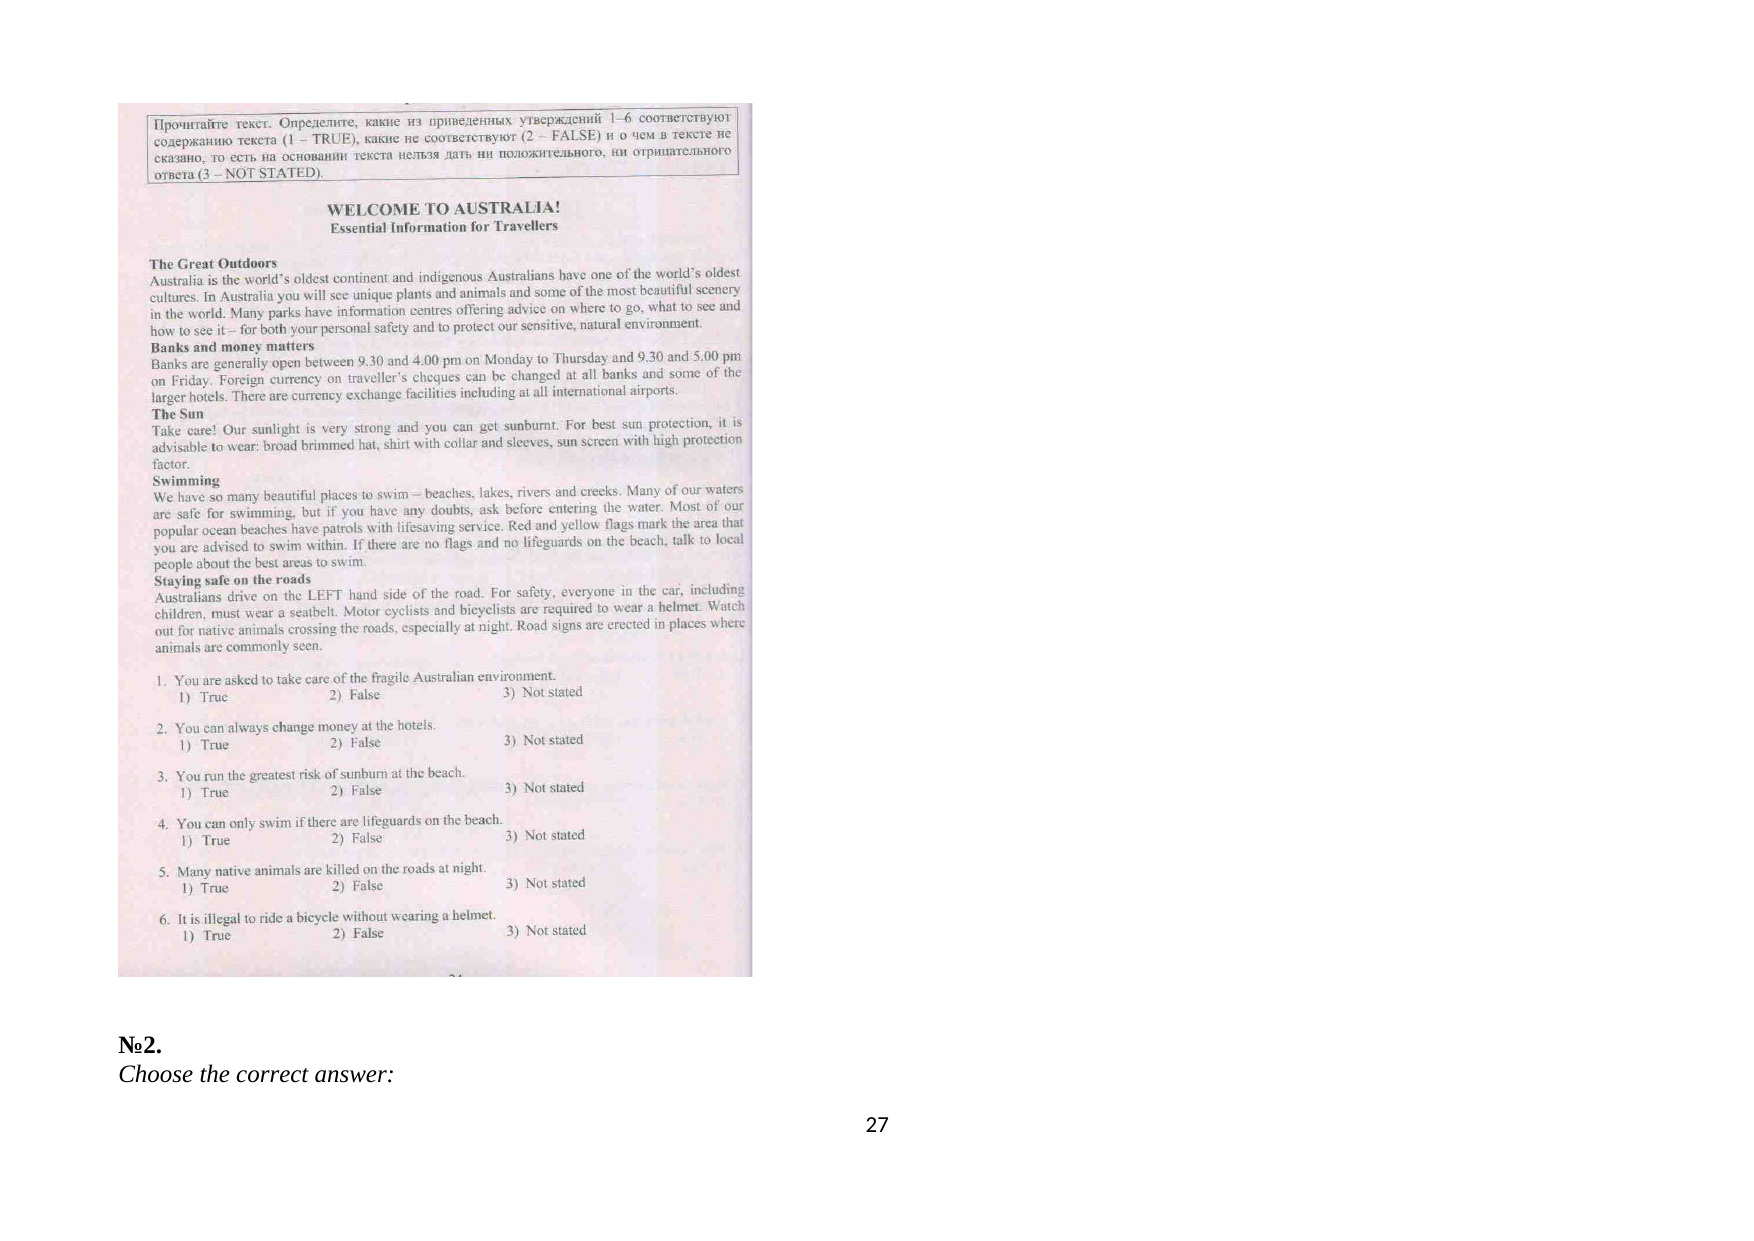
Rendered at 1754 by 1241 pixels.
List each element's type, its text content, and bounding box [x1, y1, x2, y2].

text Choose the correct answer: [118, 1059, 1636, 1088]
picture [118, 103, 753, 977]
text №2. [118, 1031, 1636, 1059]
